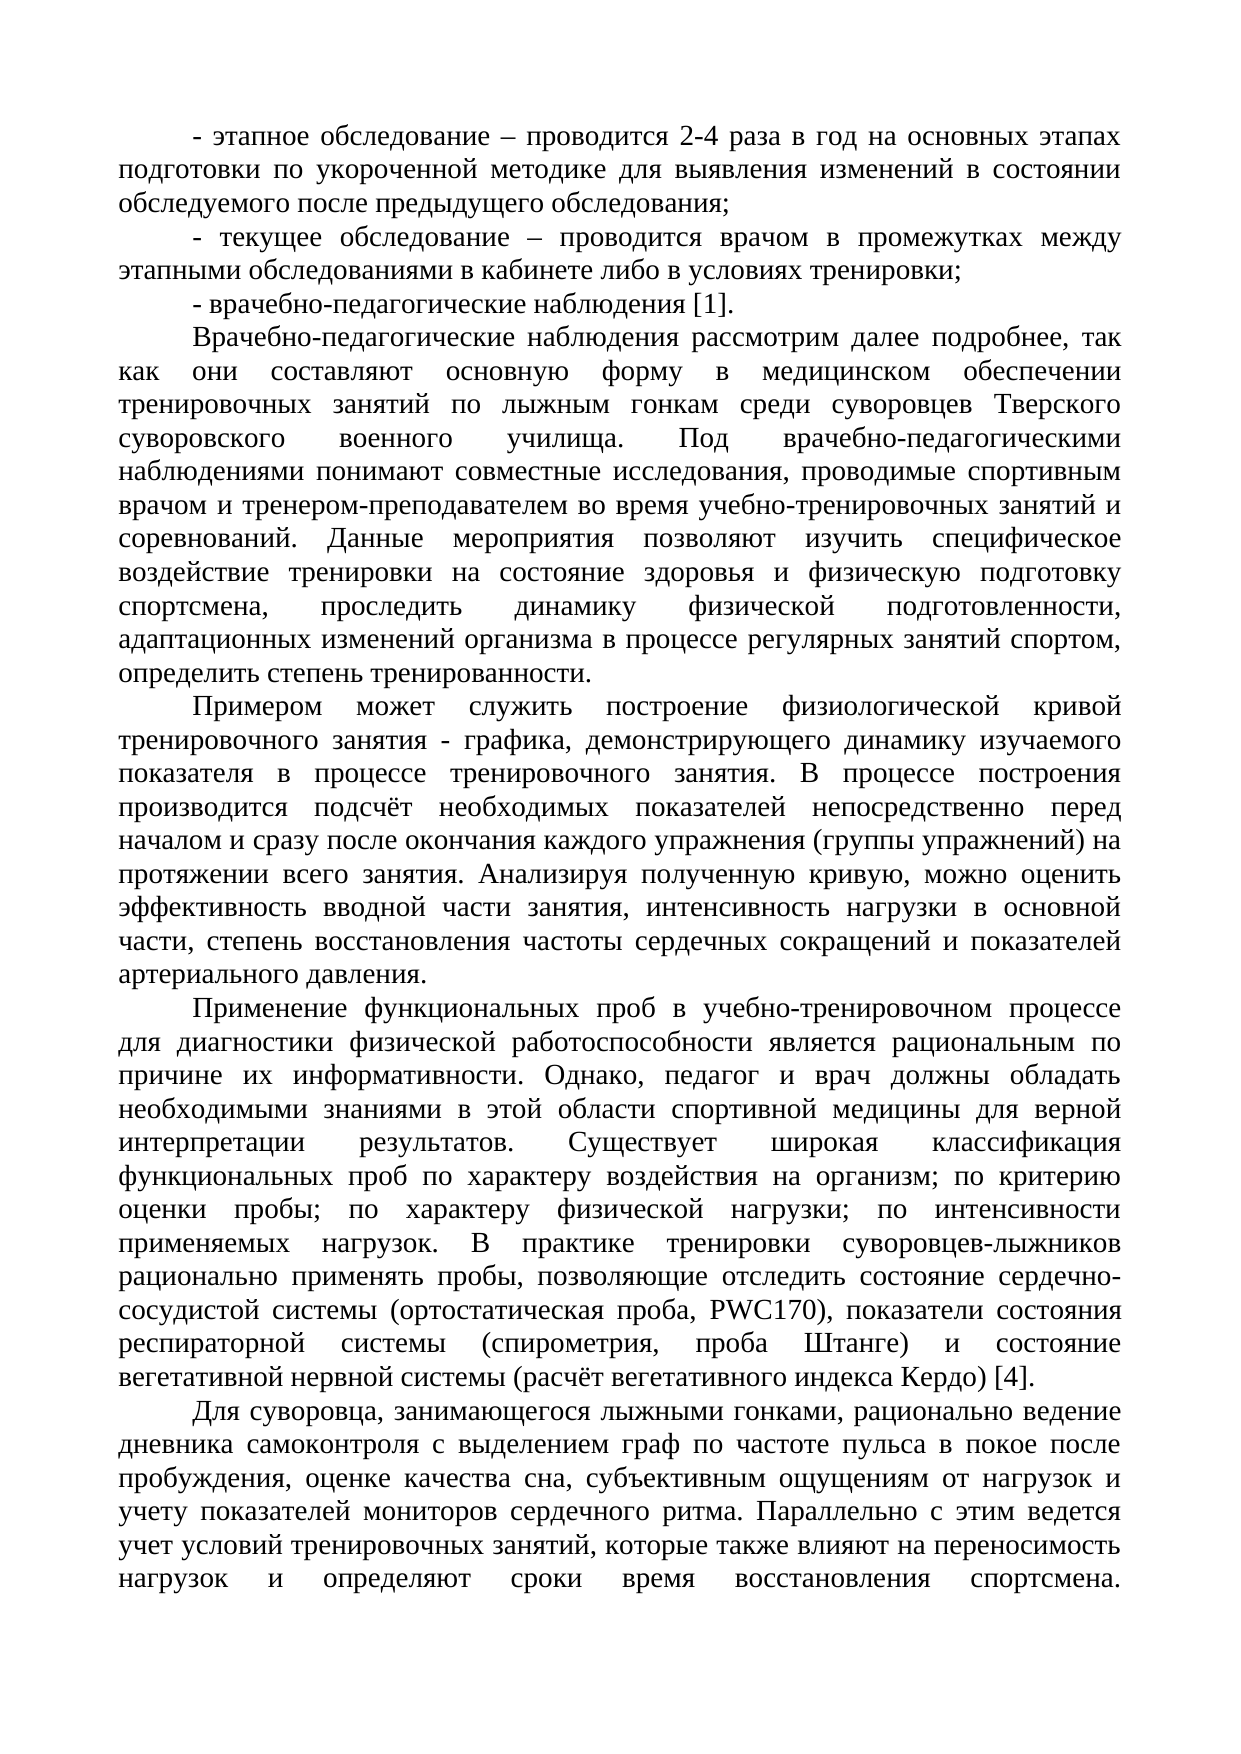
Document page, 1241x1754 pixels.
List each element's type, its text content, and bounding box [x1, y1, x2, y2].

text Примером может служить построение физиологической кривой тренировочного занятия - графика, демонстрирующего динамику изучаемого показателя в процессе тренировочного занятия. В процессе построения производится подсчёт необходимых показателей непосредственно перед началом и сразу после окончания каждого упражнения (группы упражнений) на протяжении всего занятия. Анализируя полученную кривую, можно оценить эффективность вводной части занятия, интенсивность нагрузки в основной части, степень восстановления частоты сердечных сокращений и показателей артериального давления. [118, 688, 1122, 990]
text - текущее обследование – проводится врачом в промежутках между этапными обследованиями в кабинете либо в условиях тренировки; [118, 219, 1122, 286]
text - врачебно-педагогические наблюдения [1]. [118, 286, 1122, 319]
text Врачебно-педагогические наблюдения рассмотрим далее подробнее, так как они составляют основную форму в медицинском обеспечении тренировочных занятий по лыжным гонкам среди суворовцев Тверского суворовского военного училища. Под врачебно-педагогическими наблюдениями понимают совместные исследования, проводимые спортивным врачом и тренером-преподавателем во время учебно-тренировочных занятий и соревнований. Данные мероприятия позволяют изучить специфическое воздействие тренировки на состояние здоровья и физическую подготовку спортсмена, проследить динамику физической подготовленности, адаптационных изменений организма в процессе регулярных занятий спортом, определить степень тренированности. [118, 319, 1122, 688]
text - этапное обследование – проводится 2-4 раза в год на основных этапах подготовки по укороченной методике для выявления изменений в состоянии обследуемого после предыдущего обследования; [118, 118, 1122, 219]
text Применение функциональных проб в учебно-тренировочном процессе для диагностики физической работоспособности является рациональным по причине их информативности. Однако, педагог и врач должны обладать необходимыми знаниями в этой области спортивной медицины для верной интерпретации результатов. Существует широкая классификация функциональных проб по характеру воздействия на организм; по критерию оценки пробы; по характеру физической нагрузки; по интенсивности применяемых нагрузок. В практике тренировки суворовцев-лыжников рационально применять пробы, позволяющие отследить состояние сердечно-сосудистой системы (ортостатическая проба, PWC170), показатели состояния респираторной системы (спирометрия, проба Штанге) и состояние вегетативной нервной системы (расчёт вегетативного индекса Кердо) [4]. [118, 990, 1122, 1393]
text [118, 1393, 1122, 1594]
